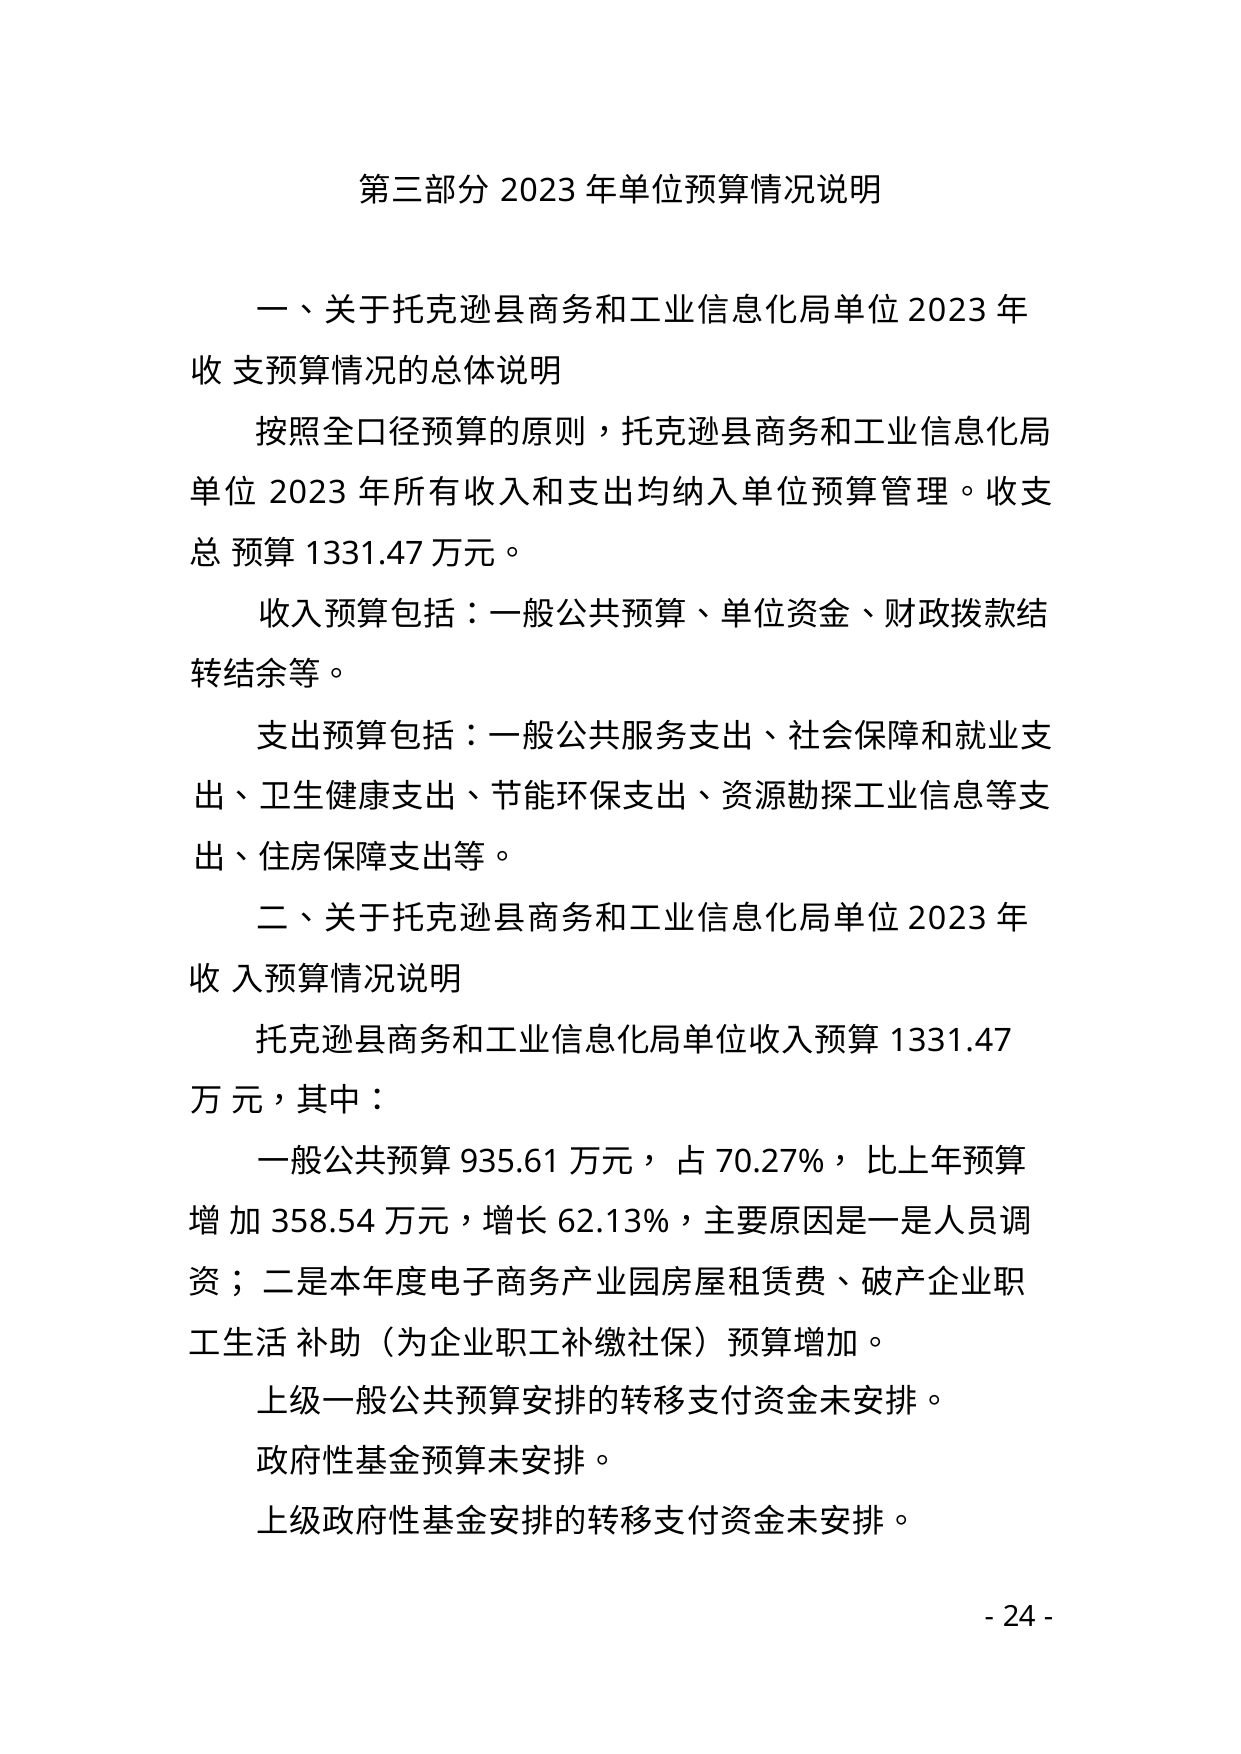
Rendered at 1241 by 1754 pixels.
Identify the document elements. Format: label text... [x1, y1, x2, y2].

text 支出预算包括：一般公共服务支出、社会保障和就业支 出、卫生健康支出、节能环保支出、资源勘探工业信息等支 出、住房保障支出等。 [193, 712, 1053, 878]
text 二、关于托克逊县商务和工业信息化局单位2023 年收 入预算情况说明 [188, 895, 1053, 999]
text 第三部分 2023 年单位预算情况说明 [359, 168, 1054, 209]
text 政府性基金预算未安排。 [256, 1441, 1054, 1481]
text 一般公共预算 935.61 万元， 占 70.27%， 比上年预算增 加 358.54 万元，增长 62.13%，主要原因是一是人员调资； 二是本年度电子商务产业园房屋租赁费、破产企业职工生活 补助（为企业职工补缴社保）预算增加。 [189, 1138, 1053, 1364]
text 收入预算包括：一般公共预算、单位资金、财政拨款结 转结余等。 [190, 591, 1053, 695]
text 托克逊县商务和工业信息化局单位收入预算 1331.47 万 元，其中： [190, 1017, 1053, 1121]
text 上级政府性基金安排的转移支付资金未安排。 [256, 1501, 1054, 1541]
text 按照全口径预算的原则，托克逊县商务和工业信息化局 单位 2023 年所有收入和支出均纳入单位预算管理。收支总 预算 1331.47 万元。 [189, 408, 1053, 574]
text 上级一般公共预算安排的转移支付资金未安排。 [256, 1381, 1054, 1421]
text 一、关于托克逊县商务和工业信息化局单位2023 年收 支预算情况的总体说明 [190, 286, 1053, 391]
